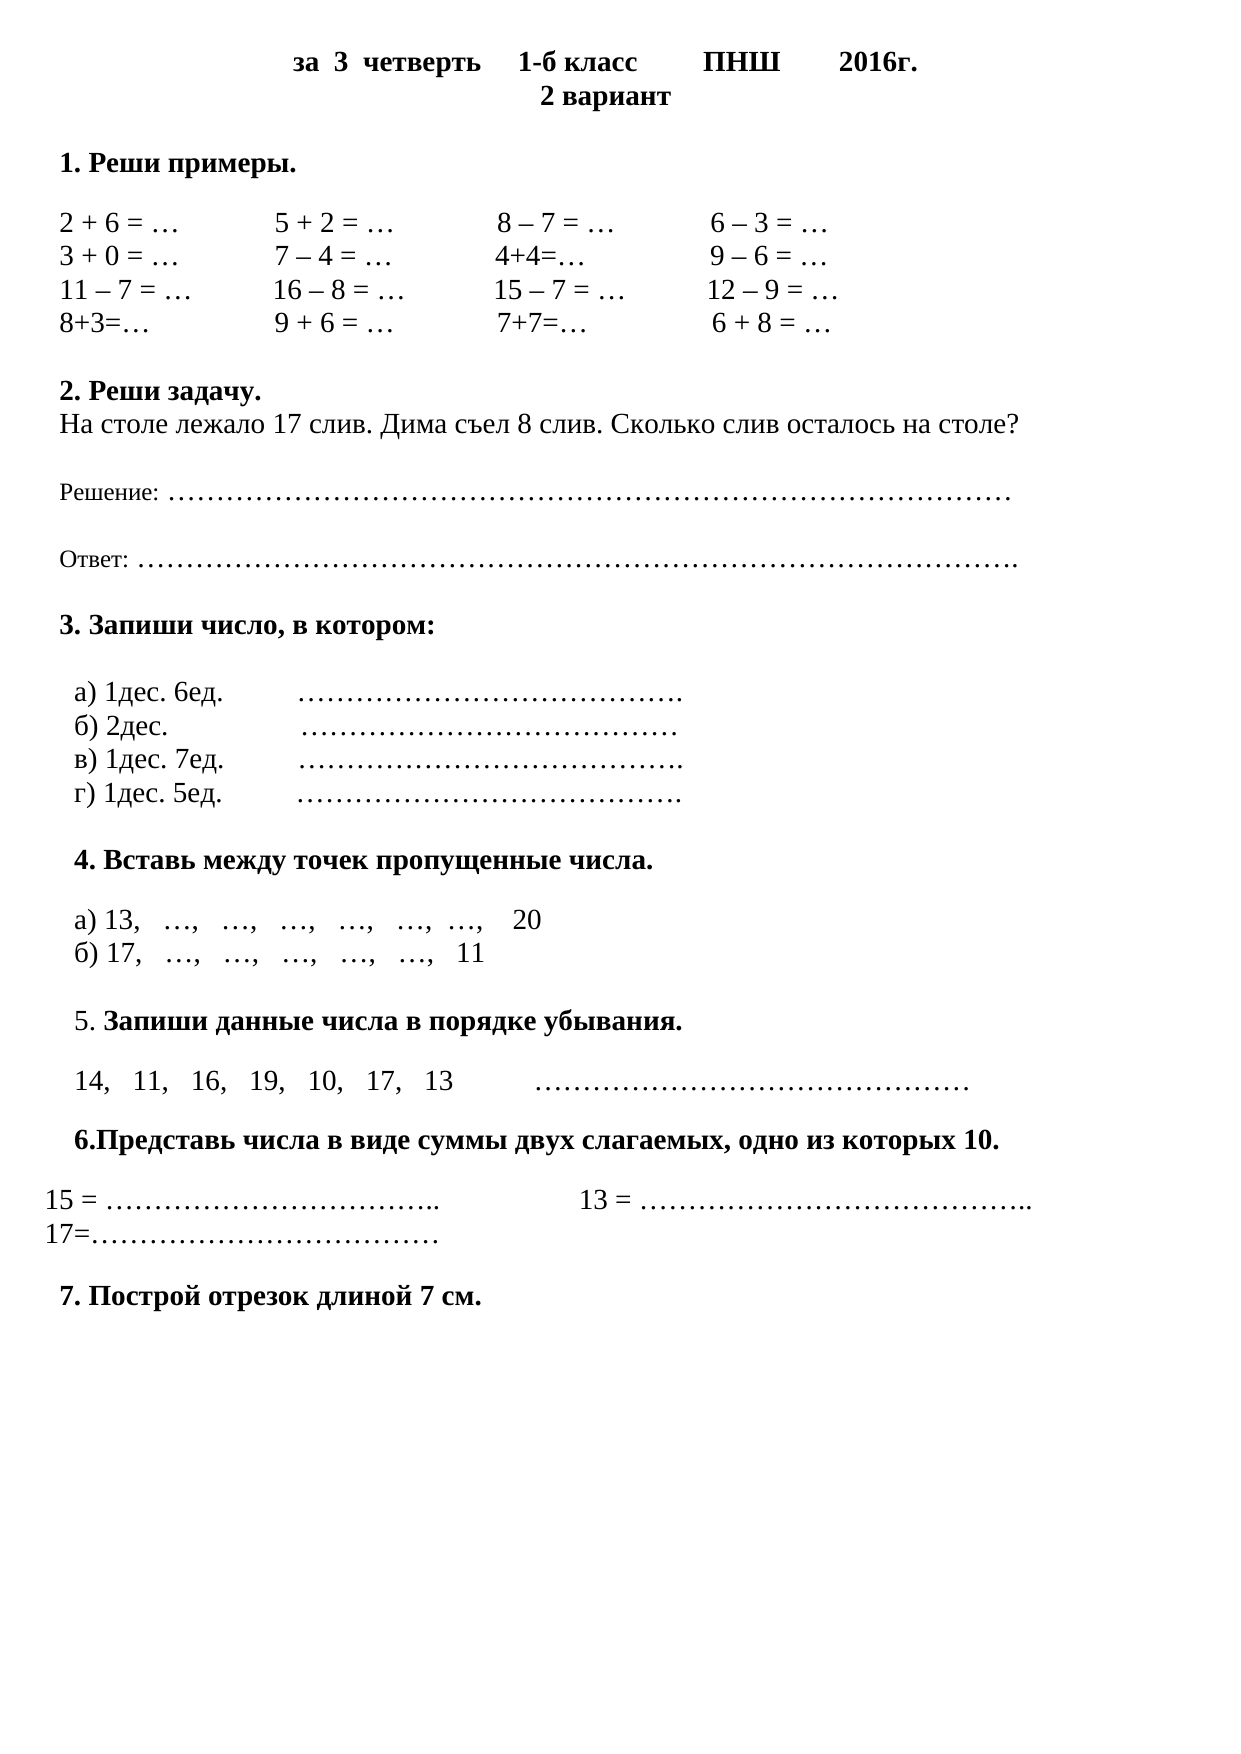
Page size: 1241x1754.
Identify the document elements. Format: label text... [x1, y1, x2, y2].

text а) 13, …, …, …, …, …, …, 20 [74, 902, 1152, 936]
text г) 1дес. 5ед. …………………………………. [74, 775, 1152, 809]
text 14, 11, 16, 19, 10, 17, 13 ……………………………………… [74, 1063, 1152, 1096]
text б) 2дес. ………………………………… [74, 708, 1152, 742]
text 5. Запиши данные числа в порядке убывания. [74, 1003, 1152, 1036]
text Решение: …………………………………………………………………………… [59, 473, 1152, 507]
text 11 – 7 = … 16 – 8 = … 15 – 7 = … 12 – 9 = … [59, 272, 1152, 306]
text 2 + 6 = … 5 + 2 = … 8 – 7 = … 6 – 3 = … [59, 205, 1152, 238]
text 15 = …………………………….. 13 = ………………………………….. [44, 1182, 1152, 1216]
text 7. Построй отрезок длиной 7 см. [59, 1278, 1152, 1312]
text 8+3=… 9 + 6 = … 7+7=… 6 + 8 = … [59, 306, 1152, 339]
text 3. Запиши число, в котором: [59, 607, 1152, 641]
text б) 17, …, …, …, …, …, 11 [74, 936, 1152, 969]
text Ответ: ………………………………………………………………………………. [59, 540, 1152, 574]
text в) 1дес. 7ед. …………………………………. [74, 742, 1152, 775]
text 3 + 0 = … 7 – 4 = … 4+4=… 9 – 6 = … [59, 238, 1152, 272]
text за 3 четверть 1-б класс ПНШ 2016г. [59, 44, 1152, 78]
text 2 вариант [59, 78, 1152, 111]
text 4. Вставь между точек пропущенные числа. [74, 842, 1152, 876]
text а) 1дес. 6ед. …………………………………. [74, 674, 1152, 708]
text 17=……………………………… [44, 1216, 1152, 1249]
text 1. Реши примеры. [59, 145, 1152, 178]
text 6.Представь числа в виде суммы двух слагаемых, одно из которых 10. [74, 1122, 1152, 1156]
text 2. Реши задачу. [59, 373, 1152, 406]
text На столе лежало 17 слив. Дима съел 8 слив. Сколько слив осталось на столе? [59, 406, 1152, 440]
